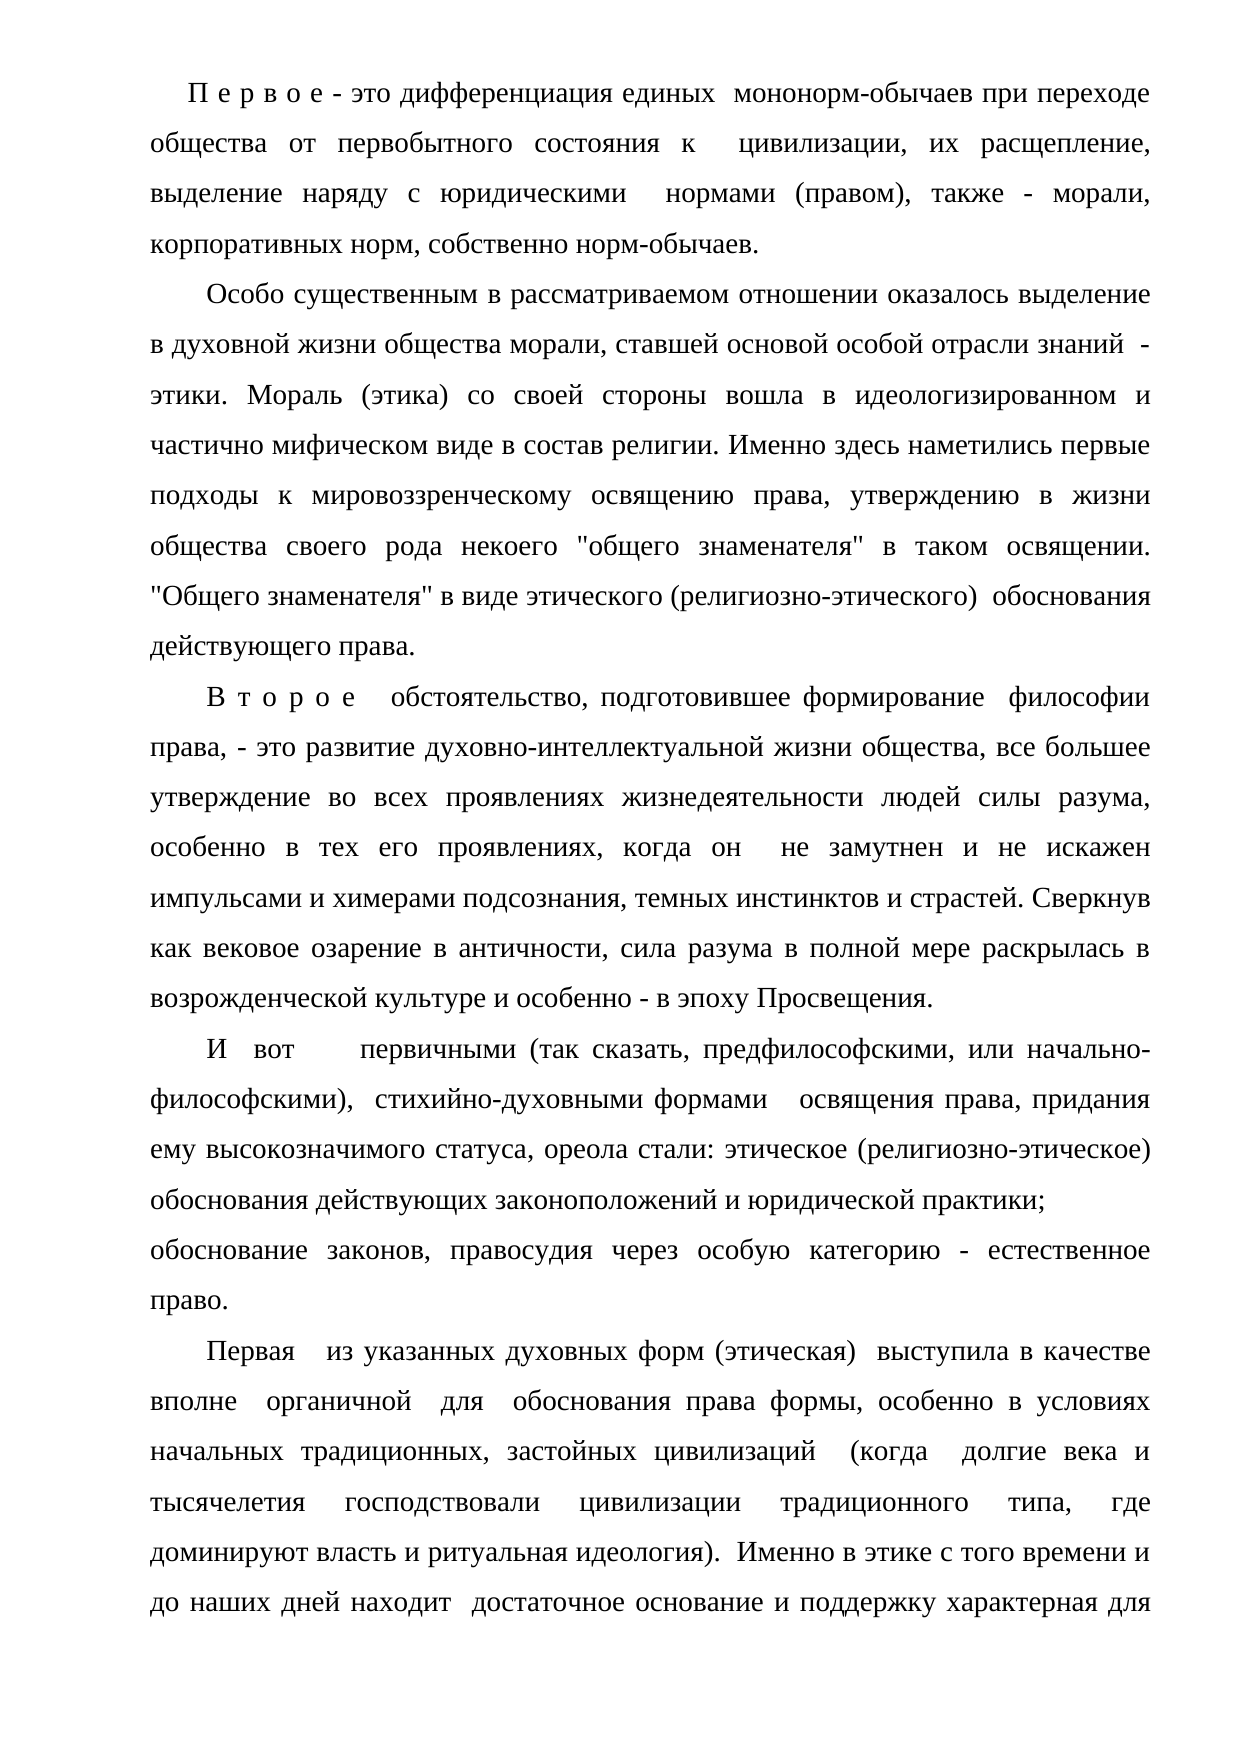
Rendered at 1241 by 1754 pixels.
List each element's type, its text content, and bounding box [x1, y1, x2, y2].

text И вот первичными (так сказать, предфилософскими, или начально-философскими), стихийно-духовными формами освящения права, придания ему высокозначимого статуса, ореола стали: этическое (религиозно-этическое) обоснования действующих законоположений и юридической практики; [150, 1031, 1152, 1215]
text обоснование законов, правосудия через особую категорию - естественное право. [150, 1232, 1152, 1316]
text П е р в о е - это дифференциация единых мононорм-обычаев при переходе общества от первобытного состояния к цивилизации, их расщепление, выделение наряду с юридическими нормами (правом), также - морали, корпоративных норм, собственно норм-обычаев. [150, 75, 1152, 259]
text Особо существенным в рассматриваемом отношении оказалось выделение в духовной жизни общества морали, ставшей основой особой отрасли знаний - этики. Мораль (этика) со своей стороны вошла в идеологизированном и частично мифическом виде в состав религии. Именно здесь наметились первые подходы к мировоззренческому освящению права, утверждению в жизни общества своего рода некоего "общего знаменателя" в таком освящении. "Общего знаменателя" в виде этического (религиозно-этического) обоснования действующего права. [150, 276, 1152, 662]
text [150, 1333, 1152, 1618]
text В т о р о е обстоятельство, подготовившее формирование философии права, - это развитие духовно-интеллектуальной жизни общества, все большее утверждение во всех проявлениях жизнедеятельности людей силы разума, особенно в тех его проявлениях, когда он не замутнен и не искажен импульсами и химерами подсознания, темных инстинктов и страстей. Сверкнув как вековое озарение в античности, сила разума в полной мере раскрылась в возрожденческой культуре и особенно - в эпоху Просвещения. [150, 679, 1152, 1014]
